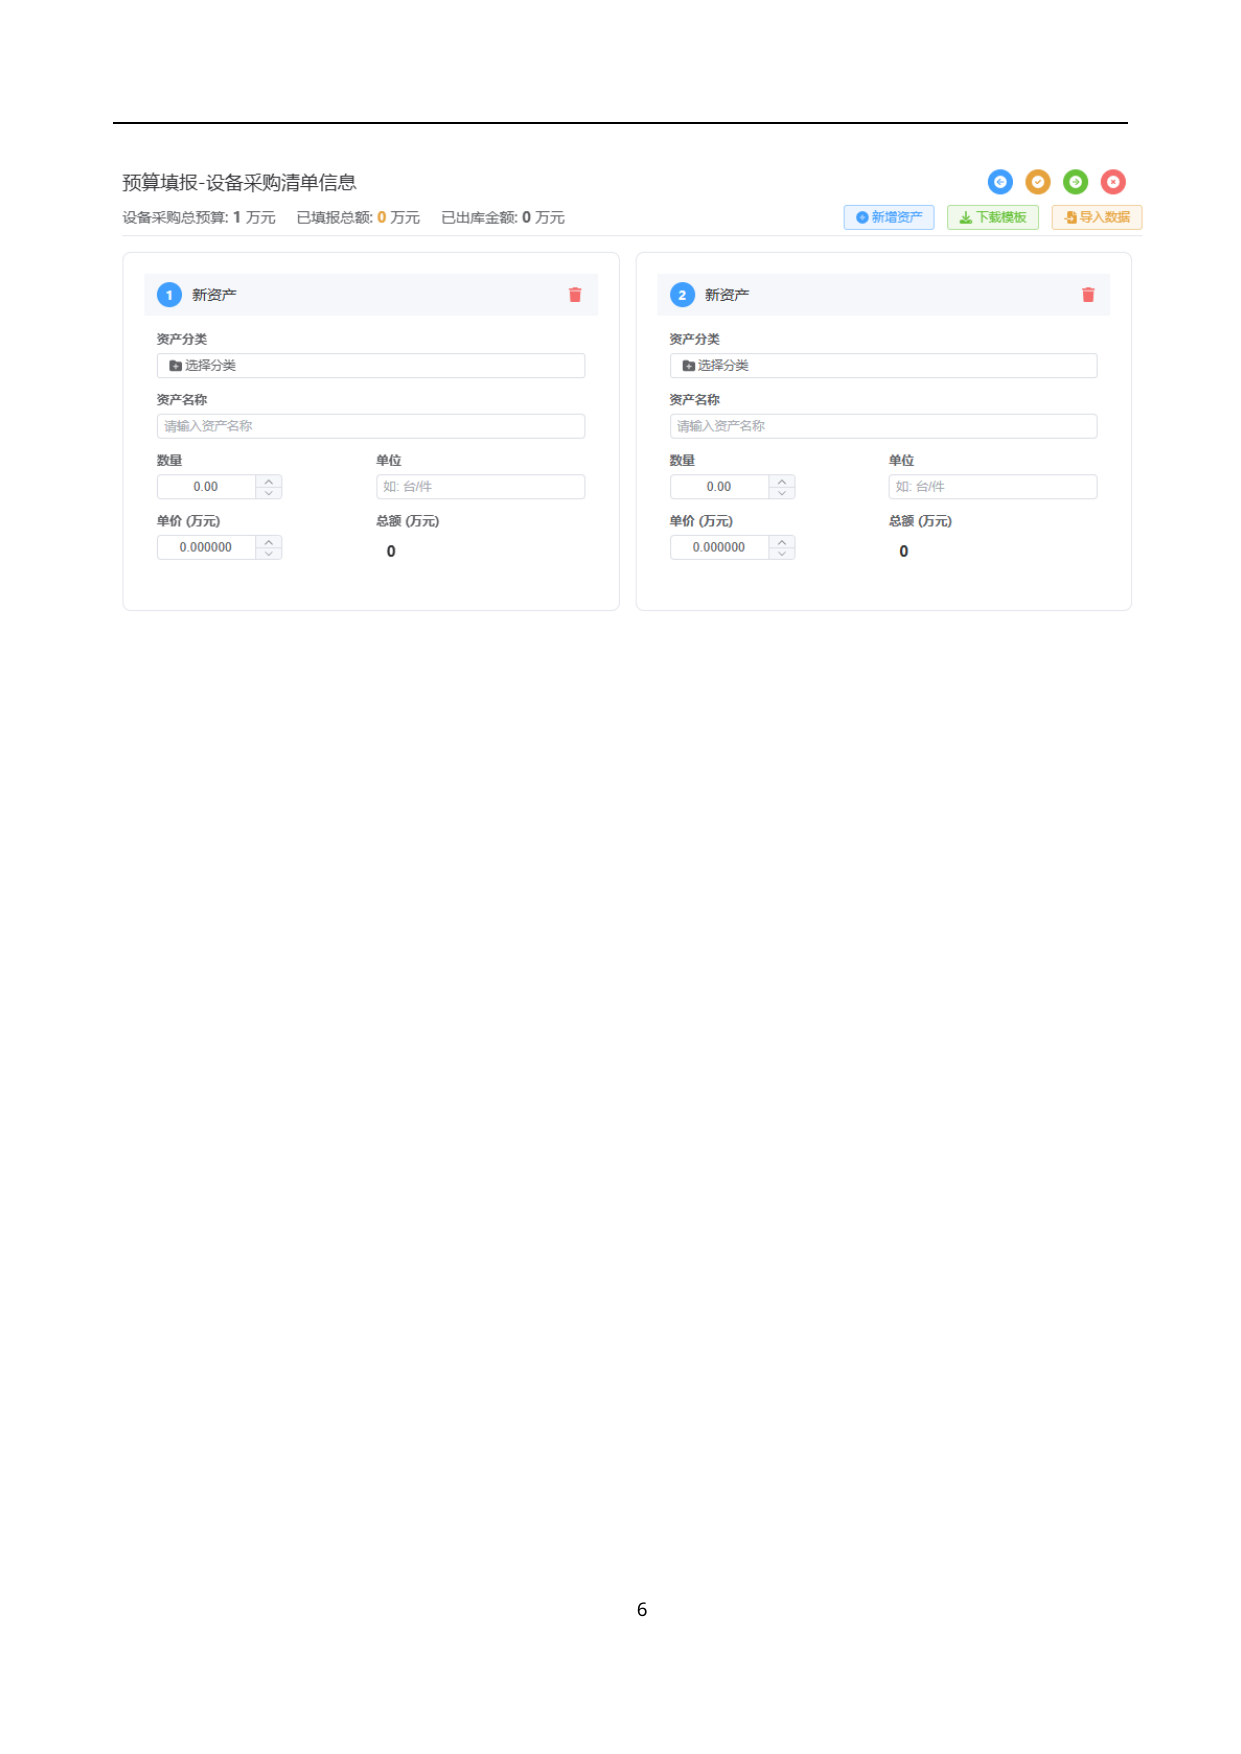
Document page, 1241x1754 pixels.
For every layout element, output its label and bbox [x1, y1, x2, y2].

picture [112, 160, 1152, 633]
